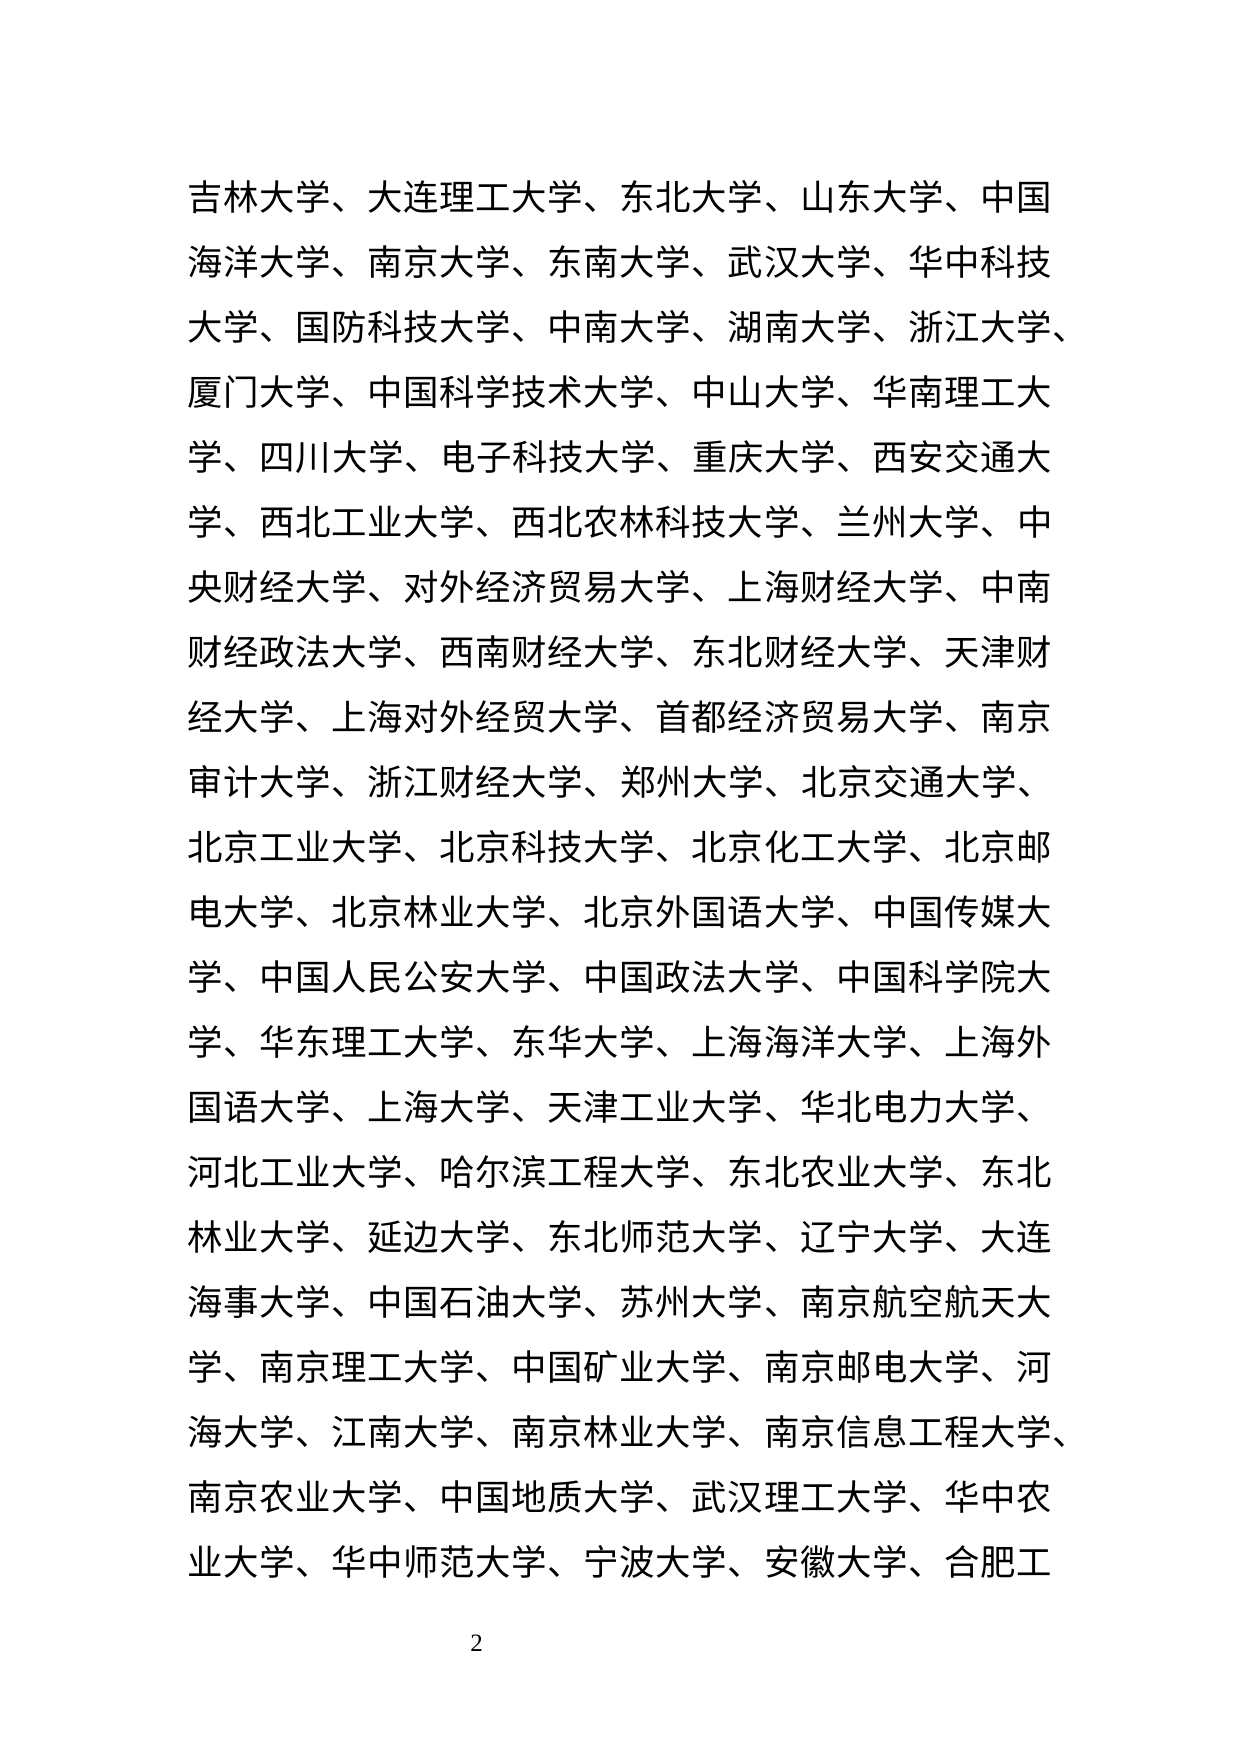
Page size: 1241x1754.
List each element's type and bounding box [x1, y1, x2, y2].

text [187, 162, 1053, 1592]
